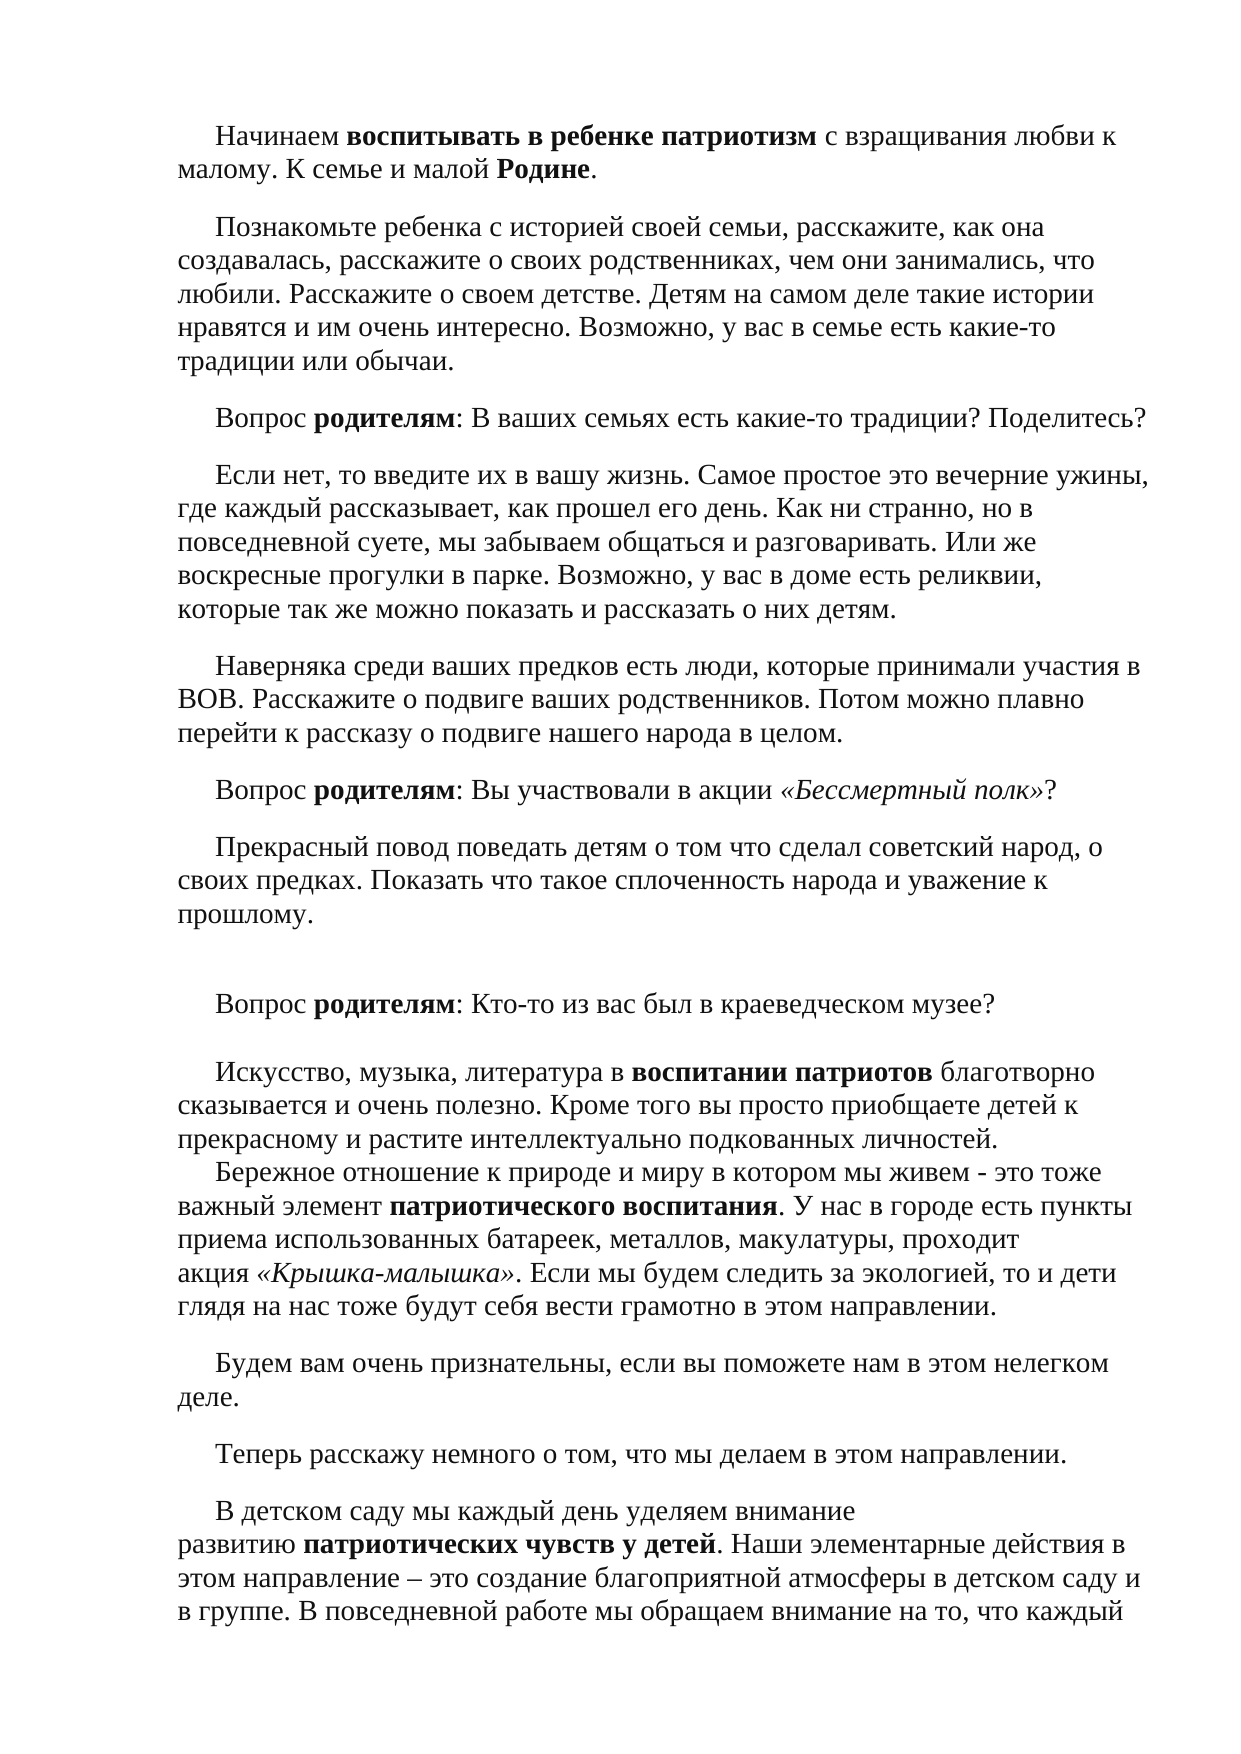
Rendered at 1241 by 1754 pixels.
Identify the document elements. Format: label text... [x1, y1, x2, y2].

text Вопрос родителям: Кто-то из вас был в краеведческом музее? [177, 987, 1152, 1020]
text Теперь расскажу немного о том, что мы делаем в этом направлении. [177, 1436, 1152, 1469]
text Познакомьте ребенка с историей своей семьи, расскажите, как она создавалась, расскажите о своих родственниках, чем они занимались, что любили. Расскажите о своем детстве. Детям на самом деле такие истории нравятся и им очень интересно. Возможно, у вас в семье есть какие-то традиции или обычаи. [177, 209, 1152, 376]
text Если нет, то введите их в вашу жизнь. Самое простое это вечерние ужины, где каждый рассказывает, как прошел его день. Как ни странно, но в повседневной суете, мы забываем общаться и разговаривать. Или же воскресные прогулки в парке. Возможно, у вас в доме есть реликвии, которые так же можно показать и рассказать о них детям. [177, 457, 1152, 624]
text Вопрос родителям: В ваших семьях есть какие-то традиции? Поделитесь? [177, 400, 1152, 433]
text Наверняка среди ваших предков есть люди, которые принимали участия в ВОВ. Расскажите о подвиге ваших родственников. Потом можно плавно перейти к рассказу о подвиге нашего народа в целом. [177, 648, 1152, 748]
text Вопрос родителям: Вы участвовали в акции «Бессмертный полк»? [177, 772, 1152, 806]
text Начинаем воспитывать в ребенке патриотизм с взращивания любви к малому. К семье и малой Родине. [177, 118, 1152, 185]
text Прекрасный повод поведать детям о том что сделал советский народ, о своих предках. Показать что такое сплоченность народа и уважение к прошлому. [177, 829, 1152, 929]
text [177, 1493, 1152, 1627]
text Будем вам очень признательны, если вы поможете нам в этом нелегком деле. [177, 1345, 1152, 1412]
text Бережное отношение к природе и миру в котором мы живем - это тоже важный элемент патриотического воспитания. У нас в городе есть пункты приема использованных батареек, металлов, макулатуры, проходит акция «Крышка-малышка». Если мы будем следить за экологией, то и дети глядя на нас тоже будут себя вести грамотно в этом направлении. [177, 1154, 1152, 1322]
text Искусство, музыка, литература в воспитании патриотов благотворно сказывается и очень полезно. Кроме того вы просто приобщаете детей к прекрасному и растите интеллектуально подкованных личностей. [177, 1054, 1152, 1154]
